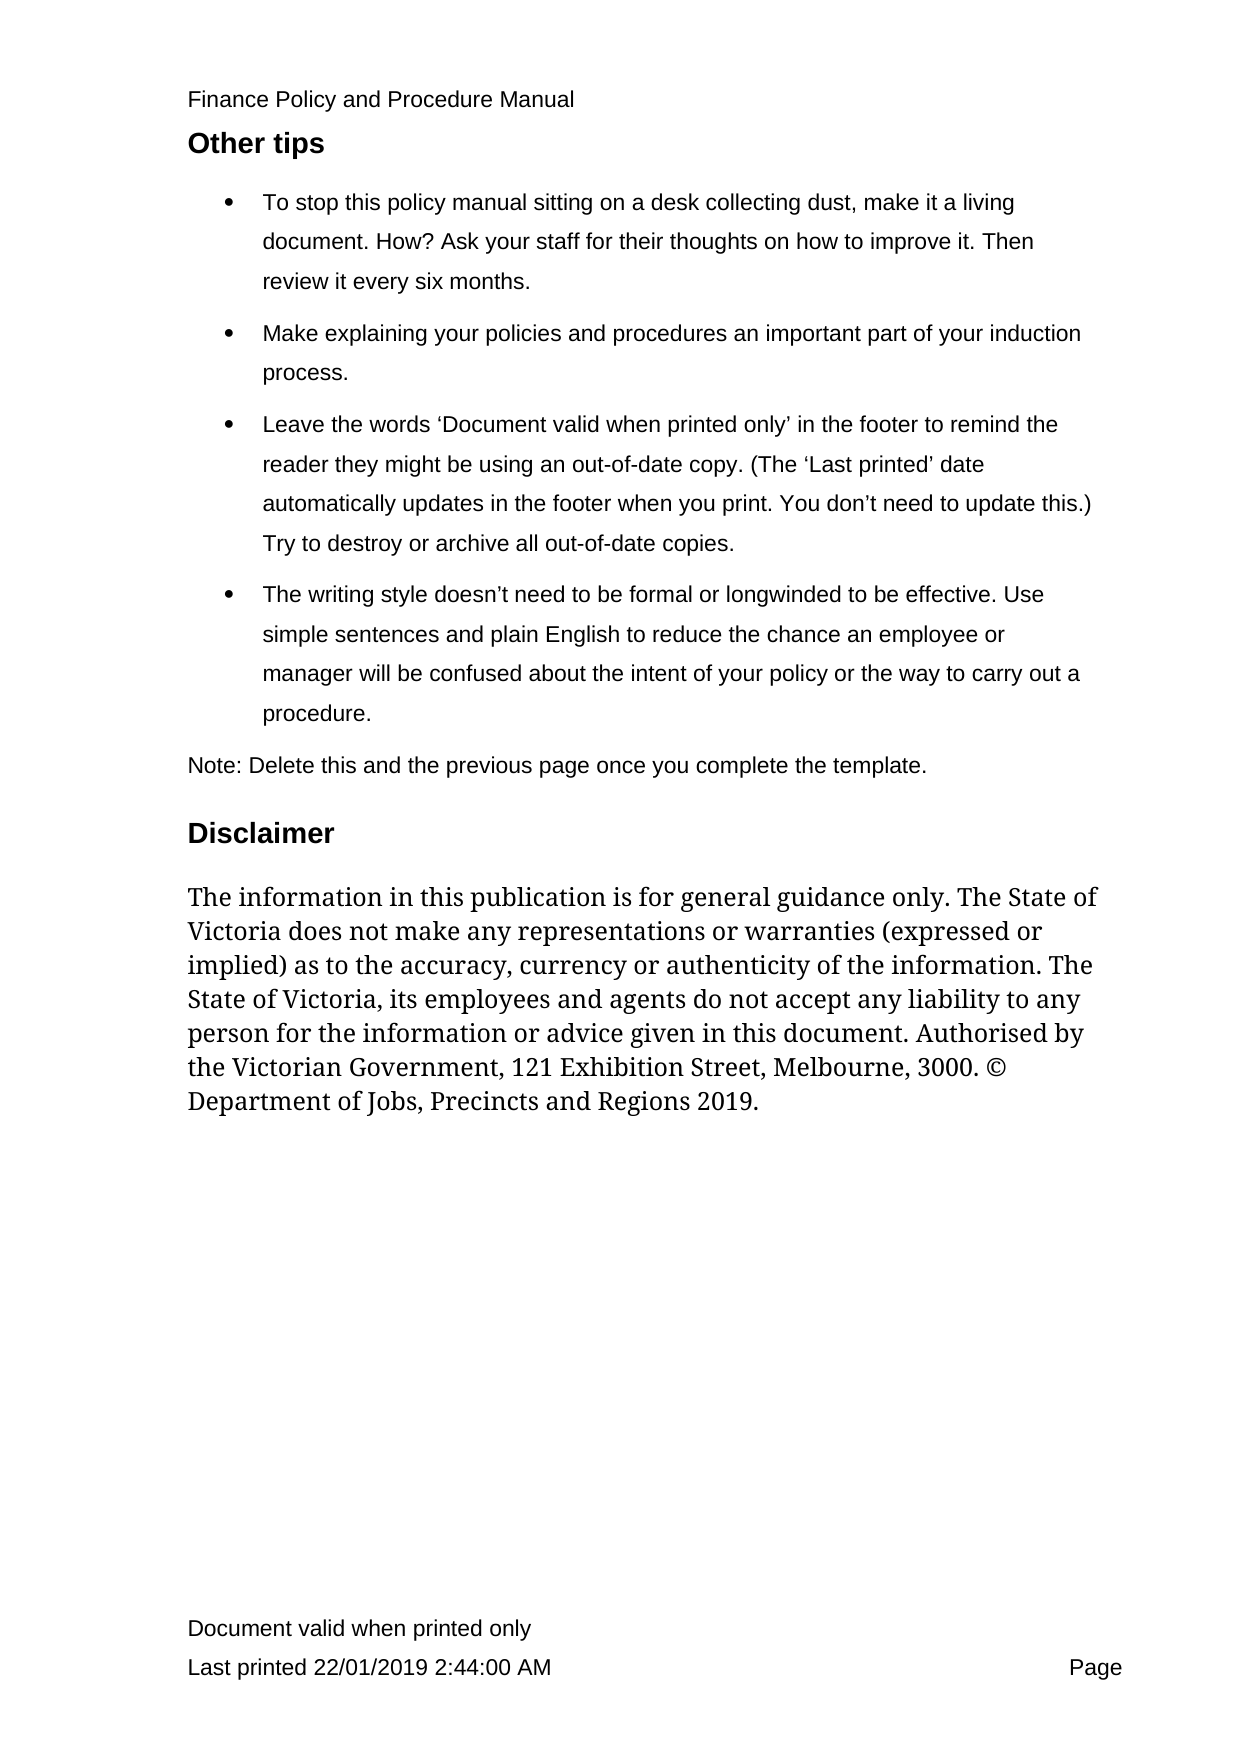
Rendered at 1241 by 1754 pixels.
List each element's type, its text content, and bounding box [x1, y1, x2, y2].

subtitle Other tips [187, 126, 1098, 159]
text Note: Delete this and the previous page once you complete the template. [187, 752, 1098, 778]
subtitle Disclaimer [187, 816, 1098, 850]
list To stop this policy manual sitting on a desk collecting dust, make it a living document. How? Ask your staff for their thoughts on how to improve it. Then review it every six months. [225, 189, 1098, 294]
text The information in this publication is for general guidance only. The State of does not make any representations or warranties (expressed or implied) as to the accuracy, currency or authenticity of the information. The State of , its employees and agents do not accept any liability to any person for the information or advice given in this document. Authorised by the Victorian Government, 121 Exhibition Street, , 3000. © Department of Jobs, Precincts and Regions 2019. [187, 879, 1098, 1118]
list Leave the words ‘Document valid when printed only’ in the footer to remind the reader they might be using an out-of-date copy. (The ‘Last printed’ date automatically updates in the footer when you print. You don’t need to update this.) Try to destroy or archive all out-of-date copies. [225, 411, 1098, 556]
list Make explaining your policies and procedures an important part of your induction process. [225, 319, 1098, 385]
list The writing style doesn’t need to be formal or longwinded to be effective. Use simple sentences and plain English to reduce the chance an employee or manager will be confused about the intent of your policy or the way to carry out a procedure. [225, 581, 1098, 726]
